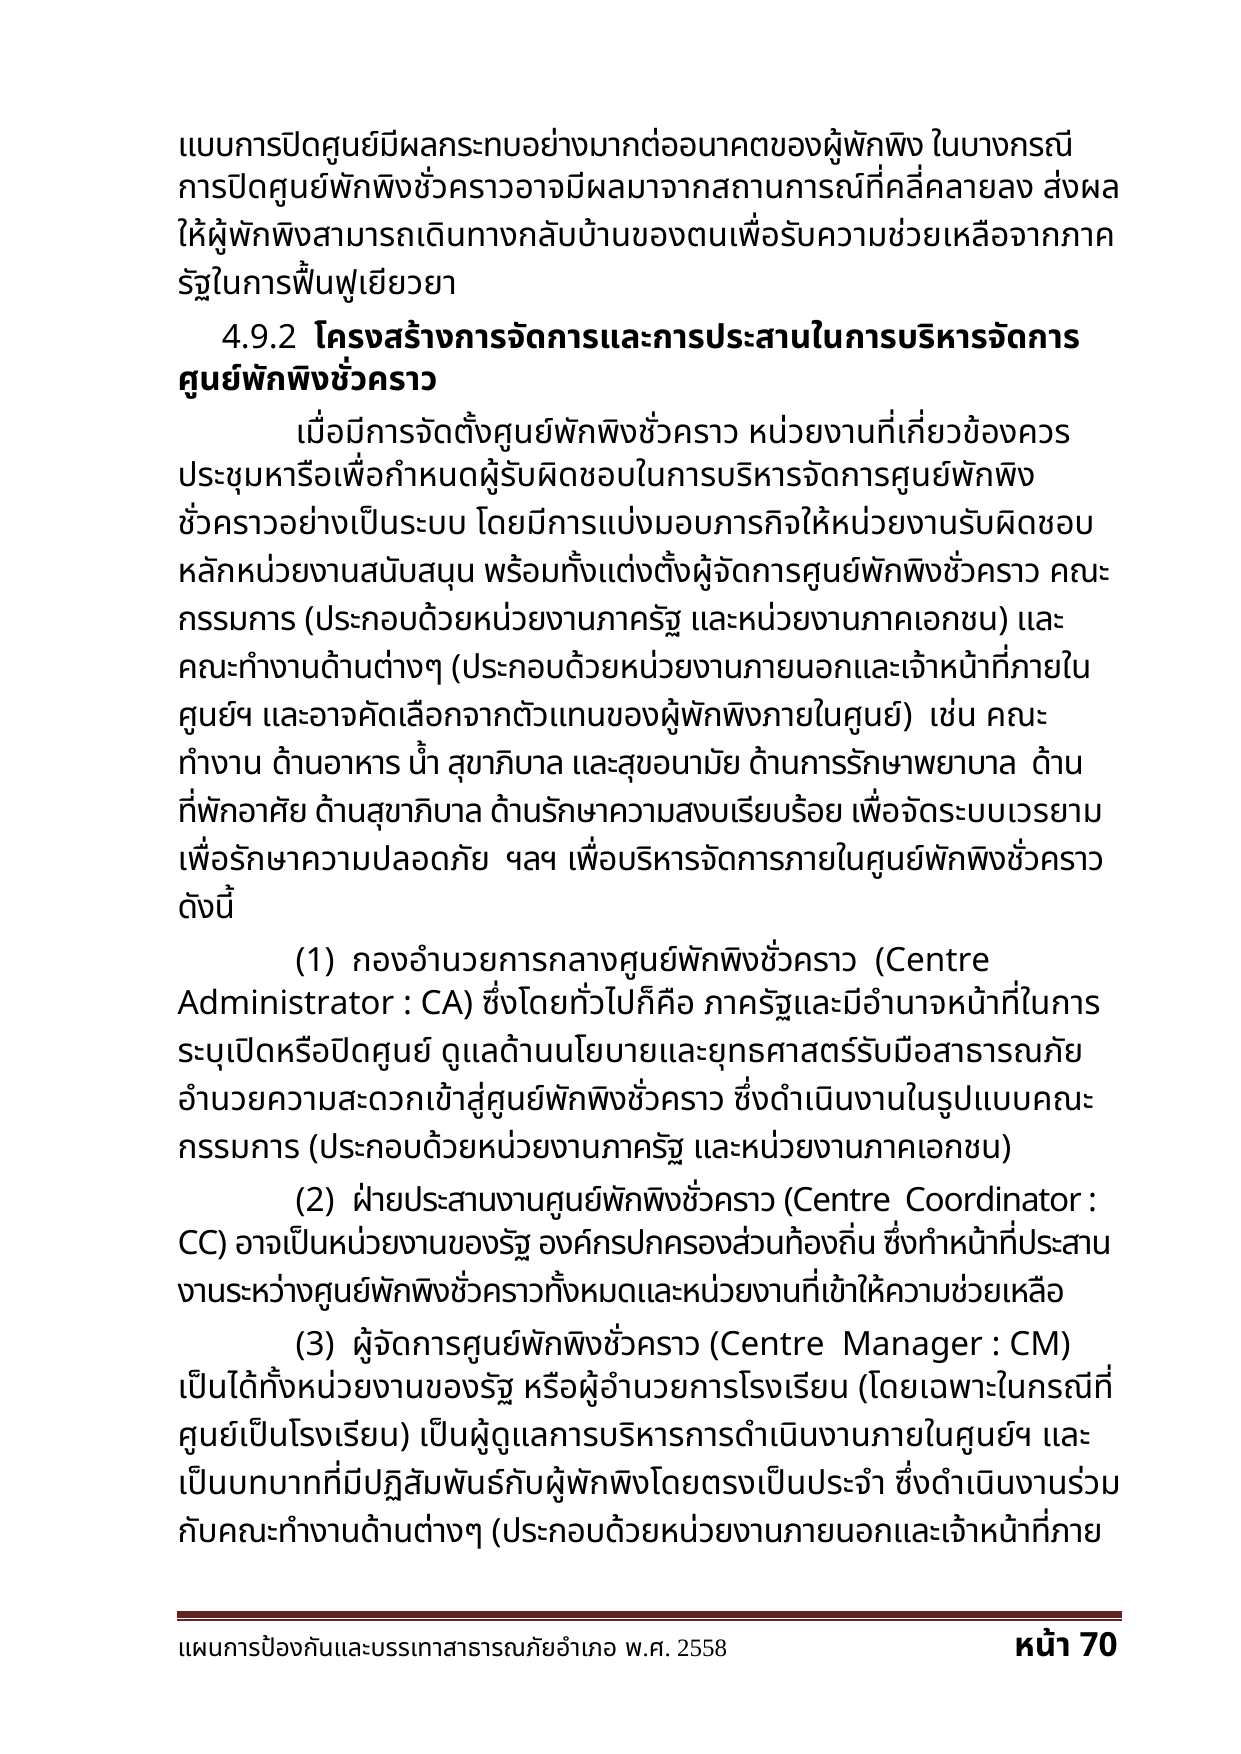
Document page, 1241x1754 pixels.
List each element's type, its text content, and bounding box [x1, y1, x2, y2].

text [177, 118, 1122, 310]
text (2) ฝ่ายประสานงานศูนย์พักพิงชั่วคราว (Centre Coordinator : CC) อาจเป็นหน่วยงานของรัฐ องค์กรปกครองส่วนท้องถิ่น ซึ่งทำหน้าที่ประสานงานระหว่างศูนย์พักพิงชั่วคราวทั้งหมดและหน่วยงานที่เข้าให้ความช่วยเหลือ [177, 1173, 1122, 1317]
text 4.9.2 โครงสร้างการจัดการและการประสานในการบริหารจัดการศูนย์พักพิงชั่วคราว [177, 310, 1122, 406]
text (1) กองอำนวยการกลางศูนย์พักพิงชั่วคราว (Centre Administrator : CA) ซึ่งโดยทั่วไปก็คือ ภาครัฐและมีอำนาจหน้าที่ในการระบุเปิดหรือปิดศูนย์ ดูแลด้านนโยบายและยุทธศาสตร์รับมือสาธารณภัย อำนวยความสะดวกเข้าสู่ศูนย์พักพิงชั่วคราว ซึ่งดำเนินงานในรูปแบบคณะกรรมการ (ประกอบด้วยหน่วยงานภาครัฐ และหน่วยงานภาคเอกชน) [177, 933, 1122, 1173]
text เมื่อมีการจัดตั้งศูนย์พักพิงชั่วคราว หน่วยงานที่เกี่ยวข้องควรประชุมหารือเพื่อกำหนดผู้รับผิดชอบในการบริหารจัดการศูนย์พักพิงชั่วคราวอย่างเป็นระบบ โดยมีการแบ่งมอบภารกิจให้หน่วยงานรับผิดชอบหลักหน่วยงานสนับสนุน พร้อมทั้งแต่งตั้งผู้จัดการศูนย์พักพิงชั่วคราว คณะกรรมการ (ประกอบด้วยหน่วยงานภาครัฐ และหน่วยงานภาคเอกชน) และคณะทำงานด้านต่างๆ (ประกอบด้วยหน่วยงานภายนอกและเจ้าหน้าที่ภายในศูนย์ฯ และอาจคัดเลือกจากตัวแทนของผู้พักพิงภายในศูนย์) เช่น คณะทำงาน ด้านอาหาร น้ำ สุขาภิบาล และสุขอนามัย ด้านการรักษาพยาบาล ด้านที่พักอาศัย ด้านสุขาภิบาล ด้านรักษาความสงบเรียบร้อย เพื่อจัดระบบเวรยามเพื่อรักษาความปลอดภัย ฯลฯ เพื่อบริหารจัดการภายในศูนย์พักพิงชั่วคราว ดังนี้ [177, 406, 1122, 933]
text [177, 1317, 1122, 1558]
